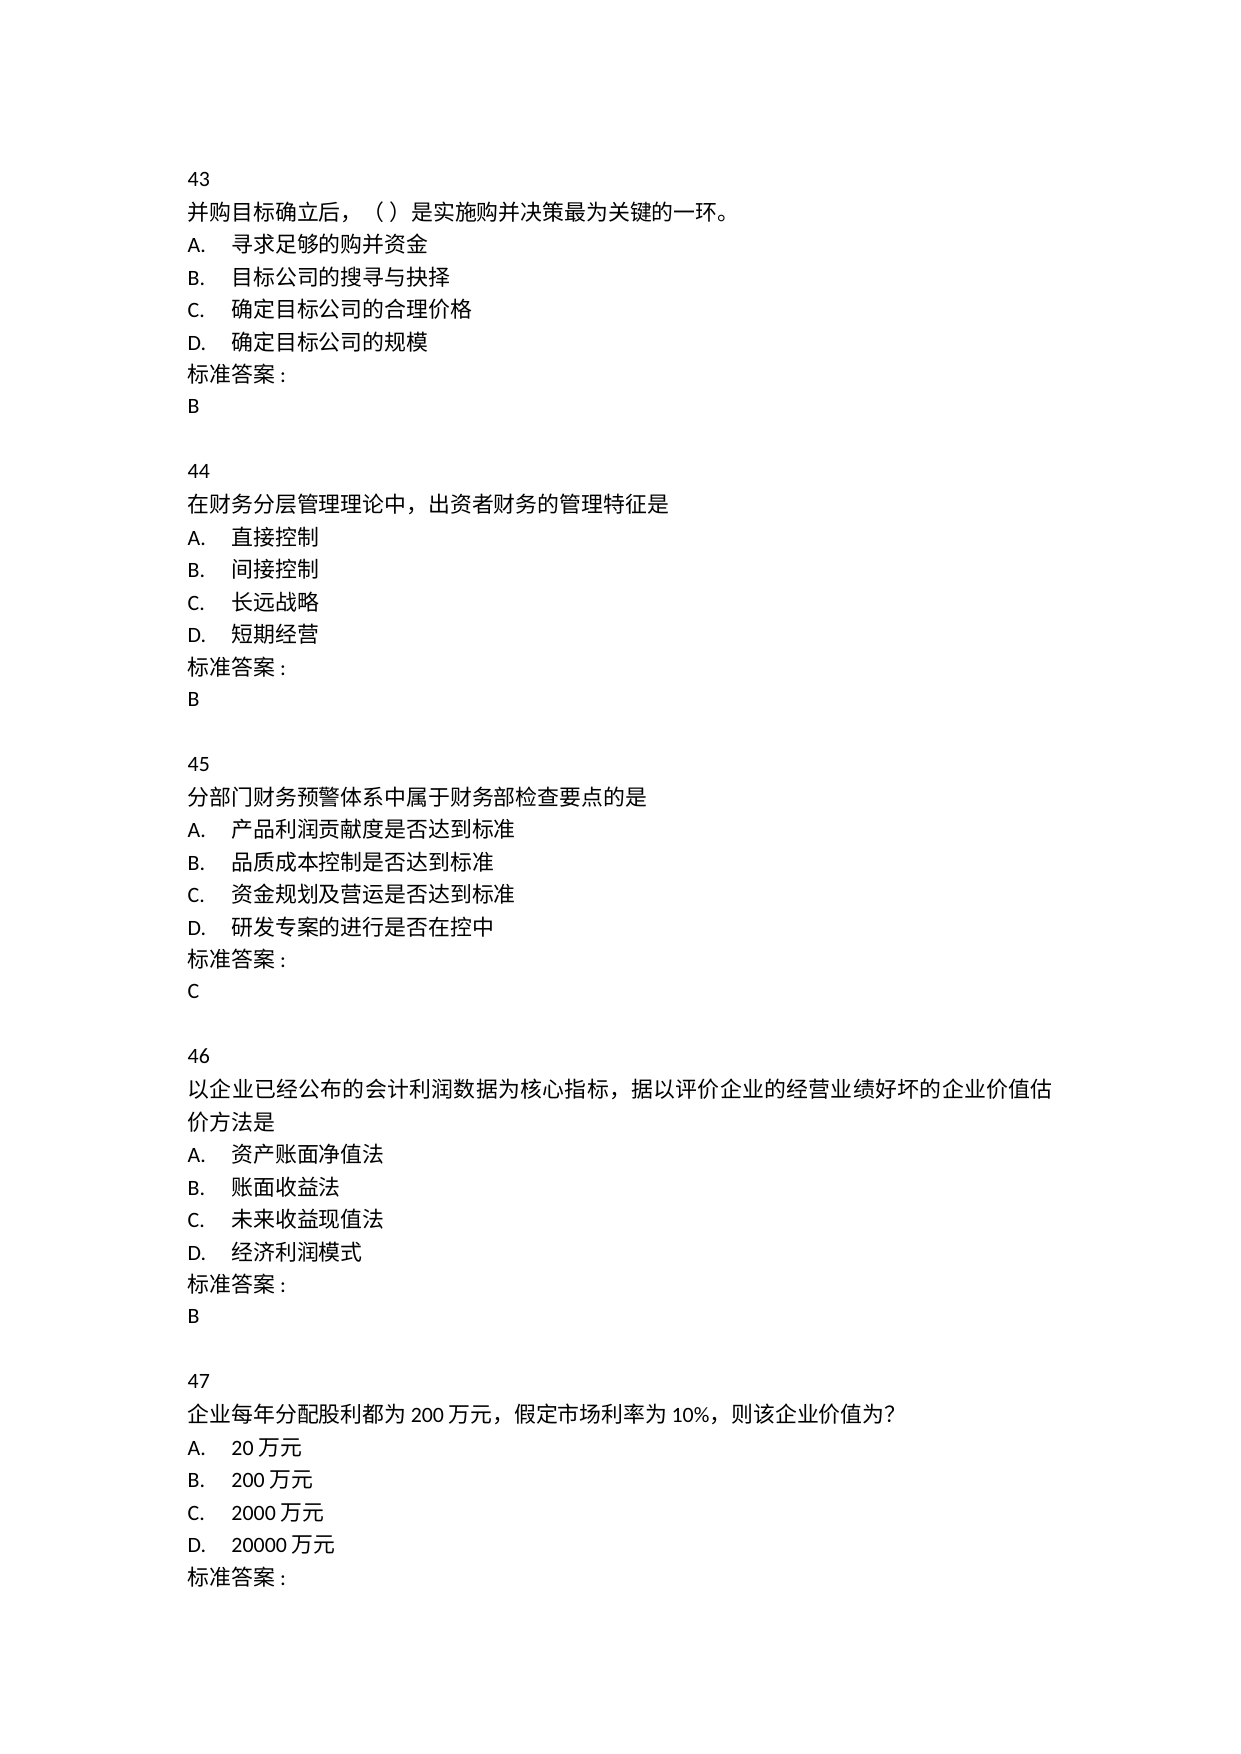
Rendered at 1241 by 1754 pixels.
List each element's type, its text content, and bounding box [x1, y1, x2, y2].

text C. 确定目标公司的合理价格 [187, 292, 1053, 324]
text B. 间接控制 [187, 552, 1053, 584]
text B. 品质成本控制是否达到标准 [187, 844, 1053, 877]
text 标准答案 : [187, 1559, 1053, 1592]
text 47 [187, 1364, 1053, 1397]
text C. 资金规划及营运是否达到标准 [187, 877, 1053, 909]
text 标准答案 : [187, 649, 1053, 682]
text D. 研发专案的进行是否在控中 [187, 909, 1053, 942]
text A. 20万元 [187, 1429, 1053, 1462]
text B [187, 1299, 1053, 1332]
text C. 未来收益现值法 [187, 1202, 1053, 1234]
text C. 2000万元 [187, 1494, 1053, 1527]
text B. 目标公司的搜寻与抉择 [187, 259, 1053, 292]
text 46 [187, 1039, 1053, 1072]
text 并购目标确立后，（ ）是实施购并决策最为关键的一环。 [187, 194, 1053, 227]
text 44 [187, 454, 1053, 487]
text B [187, 389, 1053, 422]
text D. 短期经营 [187, 617, 1053, 649]
text 43 [187, 162, 1053, 194]
text A. 直接控制 [187, 519, 1053, 552]
text 以企业已经公布的会计利润数据为核心指标，据以评价企业的经营业绩好坏的企业价值估价方法是 [187, 1072, 1053, 1137]
text A. 资产账面净值法 [187, 1137, 1053, 1169]
text C. 长远战略 [187, 584, 1053, 617]
text 在财务分层管理理论中，出资者财务的管理特征是 [187, 487, 1053, 519]
text 标准答案 : [187, 1267, 1053, 1299]
text 企业每年分配股利都为200万元，假定市场利率为10%，则该企业价值为？ [187, 1397, 1053, 1429]
text 45 [187, 747, 1053, 779]
text 标准答案 : [187, 942, 1053, 974]
text 标准答案 : [187, 357, 1053, 389]
text B. 账面收益法 [187, 1169, 1053, 1202]
text B [187, 682, 1053, 714]
text 分部门财务预警体系中属于财务部检查要点的是 [187, 779, 1053, 812]
text A. 寻求足够的购并资金 [187, 227, 1053, 259]
text C [187, 974, 1053, 1007]
text D. 确定目标公司的规模 [187, 324, 1053, 357]
text A. 产品利润贡献度是否达到标准 [187, 812, 1053, 844]
text B. 200万元 [187, 1462, 1053, 1494]
text D. 20000万元 [187, 1527, 1053, 1559]
text D. 经济利润模式 [187, 1234, 1053, 1267]
